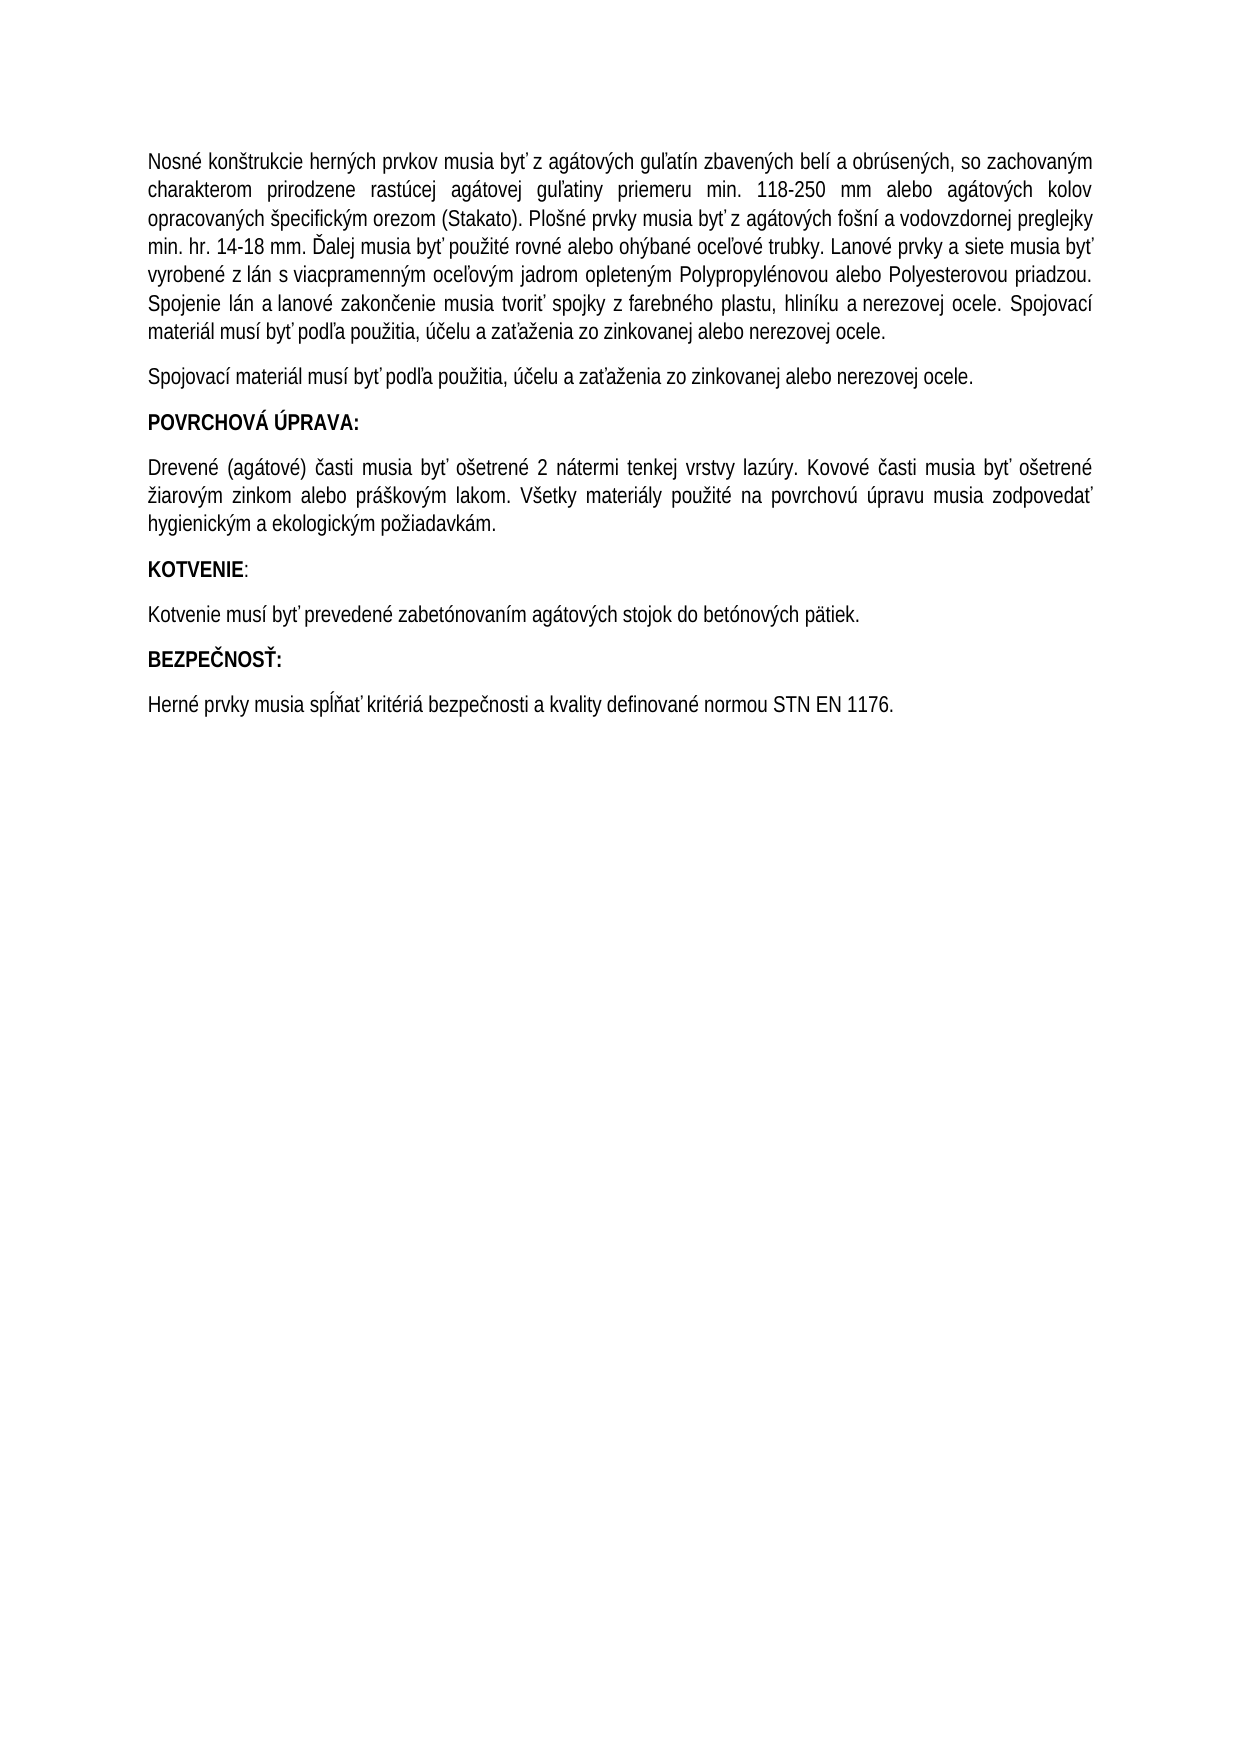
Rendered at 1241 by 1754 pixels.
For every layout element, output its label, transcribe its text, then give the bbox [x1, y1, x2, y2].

text KOTVENIE: [148, 556, 1093, 582]
text Kotvenie musí byť prevedené zabetónovaním agátových stojok do betónových pätiek. [148, 601, 1093, 627]
text POVRCHOVÁ ÚPRAVA: [148, 408, 1093, 435]
text Herné prvky musia spĺňať kritériá bezpečnosti a kvality definované normou STN EN 1176. [148, 691, 1093, 717]
text BEZPEČNOSŤ: [148, 646, 1093, 672]
text Nosné konštrukcie herných prvkov musia byť z agátových guľatín zbavených belí a obrúsených, so zachovaným charakterom prirodzene rastúcej agátovej guľatiny priemeru min. 118-250 mm alebo agátových kolov opracovaných špecifickým orezom (Stakato). Plošné prvky musia byť z agátových fošní a vodovzdornej preglejky min. hr. 14-18 mm. Ďalej musia byť použité rovné alebo ohýbané oceľové trubky. Lanové prvky a siete musia byť vyrobené z lán s viacpramenným oceľovým jadrom opleteným Polypropylénovou alebo Polyesterovou priadzou. Spojenie lán a lanové zakončenie musia tvoriť spojky z farebného plastu, hliníku a nerezovej ocele. Spojovací materiál musí byť podľa použitia, účelu a zaťaženia zo zinkovanej alebo nerezovej ocele. [148, 148, 1093, 344]
text Spojovací materiál musí byť podľa použitia, účelu a zaťaženia zo zinkovanej alebo nerezovej ocele. [148, 363, 1093, 390]
text Drevené (agátové) časti musia byť ošetrené 2 nátermi tenkej vrstvy lazúry. Kovové časti musia byť ošetrené žiarovým zinkom alebo práškovým lakom. Všetky materiály použité na povrchovú úpravu musia zodpovedať hygienickým a ekologickým požiadavkám. [148, 453, 1093, 537]
